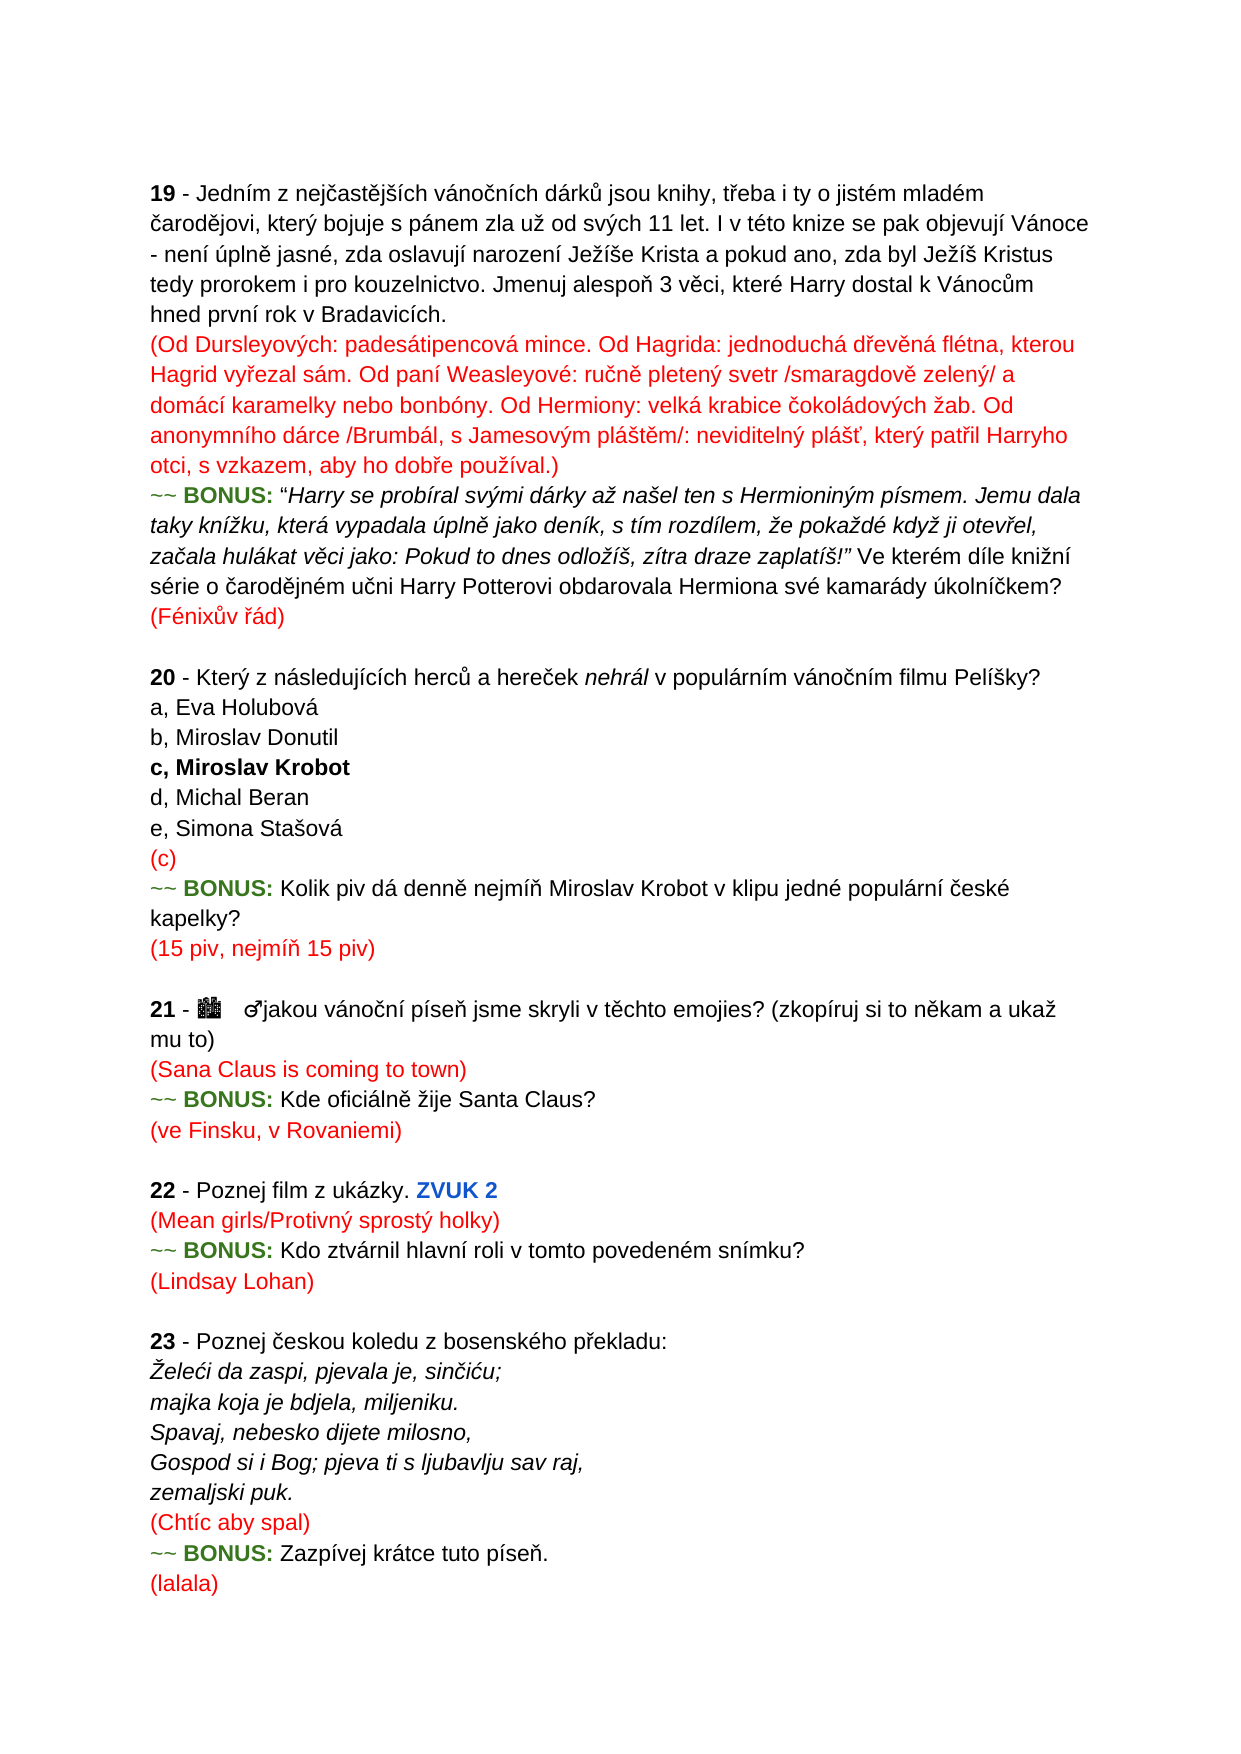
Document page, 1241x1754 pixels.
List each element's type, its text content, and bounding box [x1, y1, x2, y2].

text a, Eva Holubová [150, 694, 1090, 720]
text (ve Finsku, v Rovaniemi) [150, 1117, 1090, 1143]
text 20 - Který z následujících herců a hereček nehrál v populárním vánočním filmu Pelíšky? [150, 663, 1090, 690]
text 19 - Jedním z nejčastějších vánočních dárků jsou knihy, třeba i ty o jistém mladém čarodějovi, který bojuje s pánem zla už od svých 11 let. I v této knize se pak objevují Vánoce - není úplně jasné, zda oslavují narození Ježíše Krista a pokud ano, zda byl Ježíš Kristus tedy prorokem i pro kouzelnictvo. Jmenuj alespoň 3 věci, které Harry dostal k Vánocům hned první rok v Bradavicích. [150, 180, 1090, 327]
text Gospod si i Bog; pjeva ti s ljubavlju sav raj, [150, 1449, 1090, 1475]
text b, Miroslav Donutil [150, 724, 1090, 750]
text ~~ BONUS: Kdo ztvárnil hlavní roli v tomto povedeném snímku? [150, 1237, 1090, 1264]
text 21 - 🎅🏻🏙️🏃‍♂️ - jakou vánoční píseň jsme skryli v těchto emojies? (zkopíruj si to někam a ukaž mu to) [150, 996, 1090, 1052]
text Spavaj, nebesko dijete milosno, [150, 1419, 1090, 1445]
text (Sana Claus is coming to town) [150, 1056, 1090, 1083]
text zemaljski puk. [150, 1479, 1090, 1506]
text 22 - Poznej film z ukázky. ZVUK 2 [150, 1177, 1090, 1203]
text (Chtíc aby spal) [150, 1509, 1090, 1536]
text c, Miroslav Krobot [150, 754, 1090, 781]
text 23 - Poznej českou koledu z bosenského překladu: Želeći da zaspi, pjevala je, sinčiću; [150, 1328, 1090, 1385]
text (Mean girls/Protivný sprostý holky) [150, 1207, 1090, 1234]
text (15 piv, nejmíň 15 piv) [150, 935, 1090, 962]
text ~~ BONUS: Kde oficiálně žije Santa Claus? [150, 1086, 1090, 1113]
text (Od Dursleyových: padesátipencová mince. Od Hagrida: jednoduchá dřevěná flétna, kterou Hagrid vyřezal sám. Od paní Weasleyové: ručně pletený svetr /smaragdově zelený/ a domácí karamelky nebo bonbóny. Od Hermiony: velká krabice čokoládových žab. Od anonymního dárce /Brumbál, s Jamesovým pláštěm/: neviditelný plášť, který patřil Harryho otci, s vzkazem, aby ho dobře používal.) [150, 331, 1090, 478]
text majka koja je bdjela, miljeniku. [150, 1388, 1090, 1415]
text (Fénixův řád) [150, 603, 1090, 629]
text (lalala) [150, 1570, 1090, 1596]
text ~~ BONUS: “Harry se probíral svými dárky až našel ten s Hermioniným písmem. Jemu dala taky knížku, která vypadala úplně jako deník, s tím rozdílem, že pokaždé když ji otevřel, začala hulákat věci jako: Pokud to dnes odložíš, zítra draze zaplatíš!” Ve kterém díle knižní série o čarodějném učni Harry Potterovi obdarovala Hermiona své kamarády úkolníčkem? [150, 482, 1090, 599]
text e, Simona Stašová [150, 814, 1090, 841]
text (Lindsay Lohan) [150, 1268, 1090, 1294]
text ~~ BONUS: Kolik piv dá denně nejmíň Miroslav Krobot v klipu jedné populární české kapelky? [150, 875, 1090, 932]
text d, Michal Beran [150, 784, 1090, 811]
text ~~ BONUS: Zazpívej krátce tuto píseň. [150, 1539, 1090, 1566]
text (c) [150, 845, 1090, 871]
